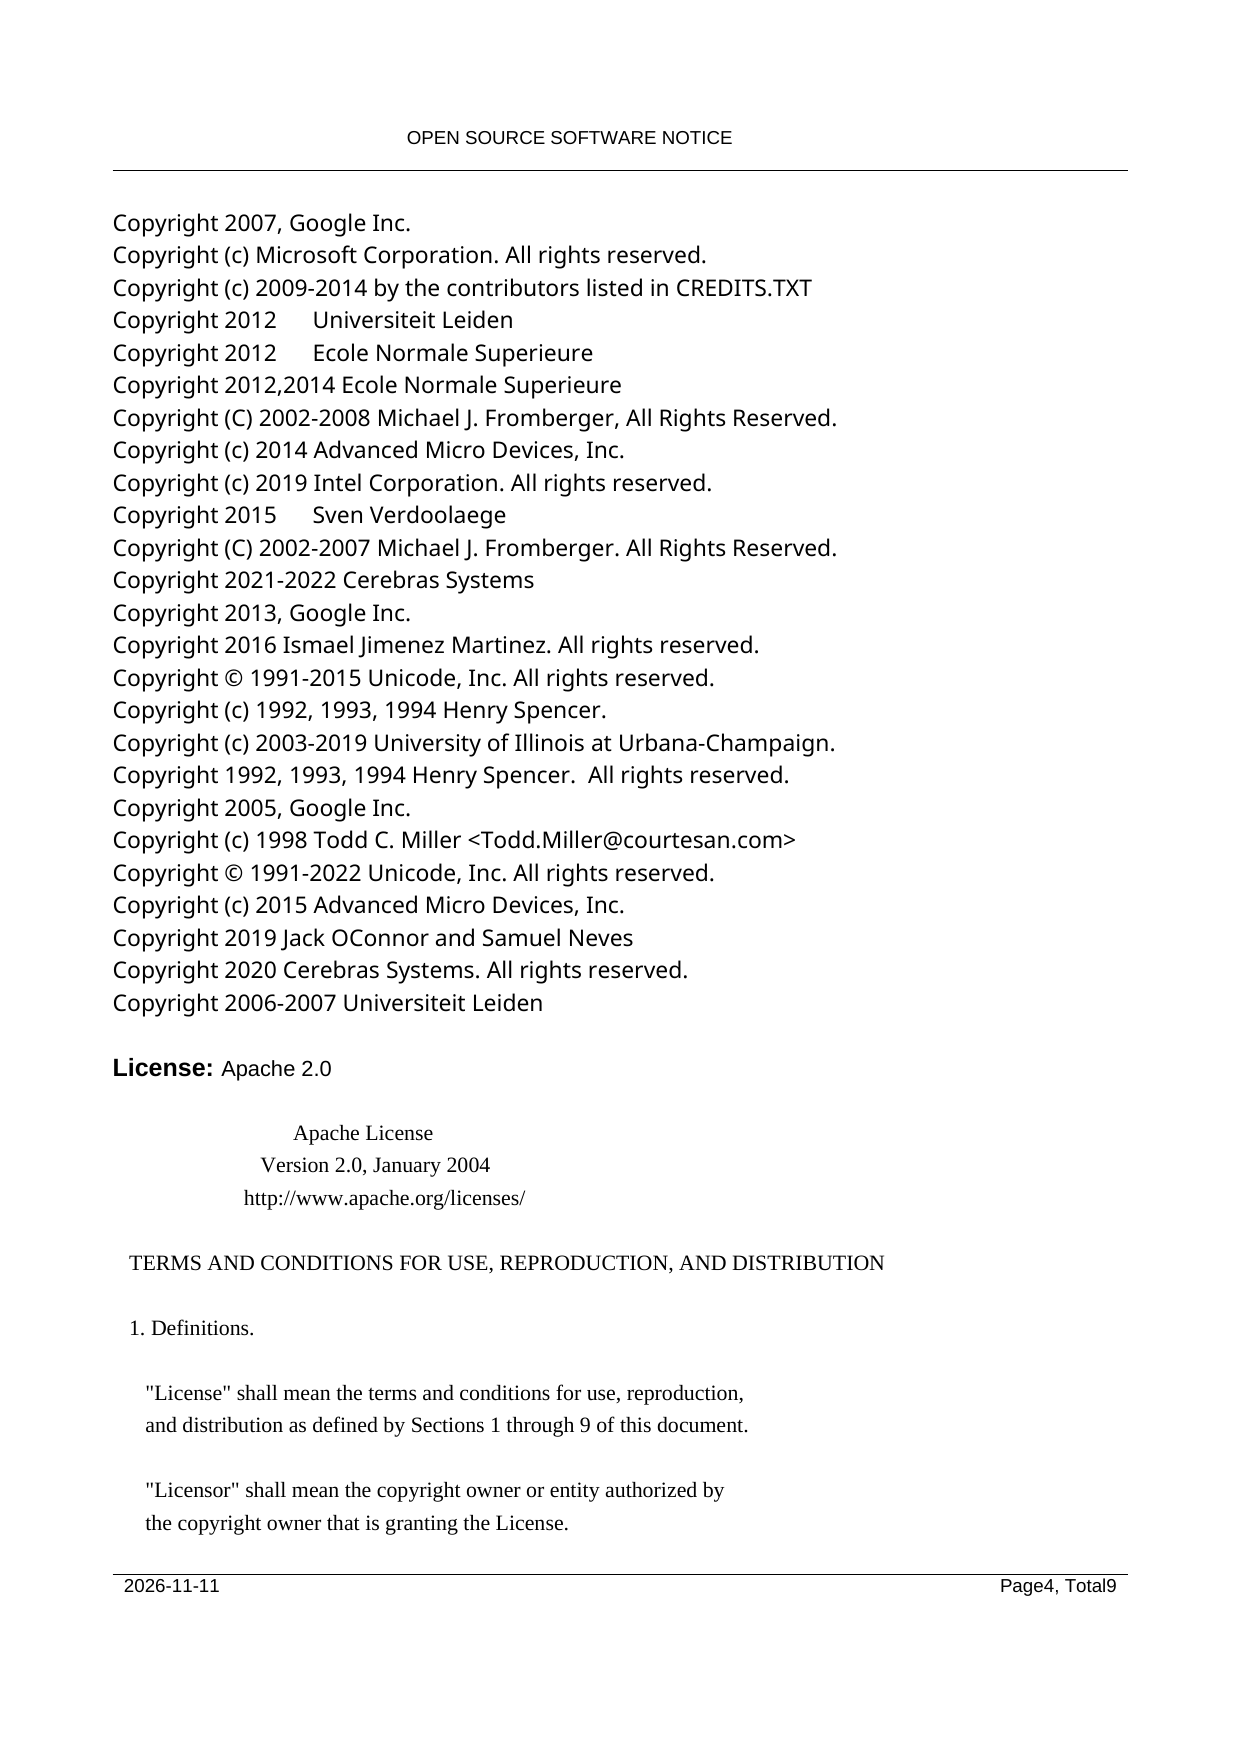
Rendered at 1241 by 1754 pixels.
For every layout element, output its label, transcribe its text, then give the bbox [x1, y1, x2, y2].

text License: Apache 2.0 [112, 1051, 1128, 1084]
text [112, 206, 1128, 1051]
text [112, 1084, 1128, 1539]
